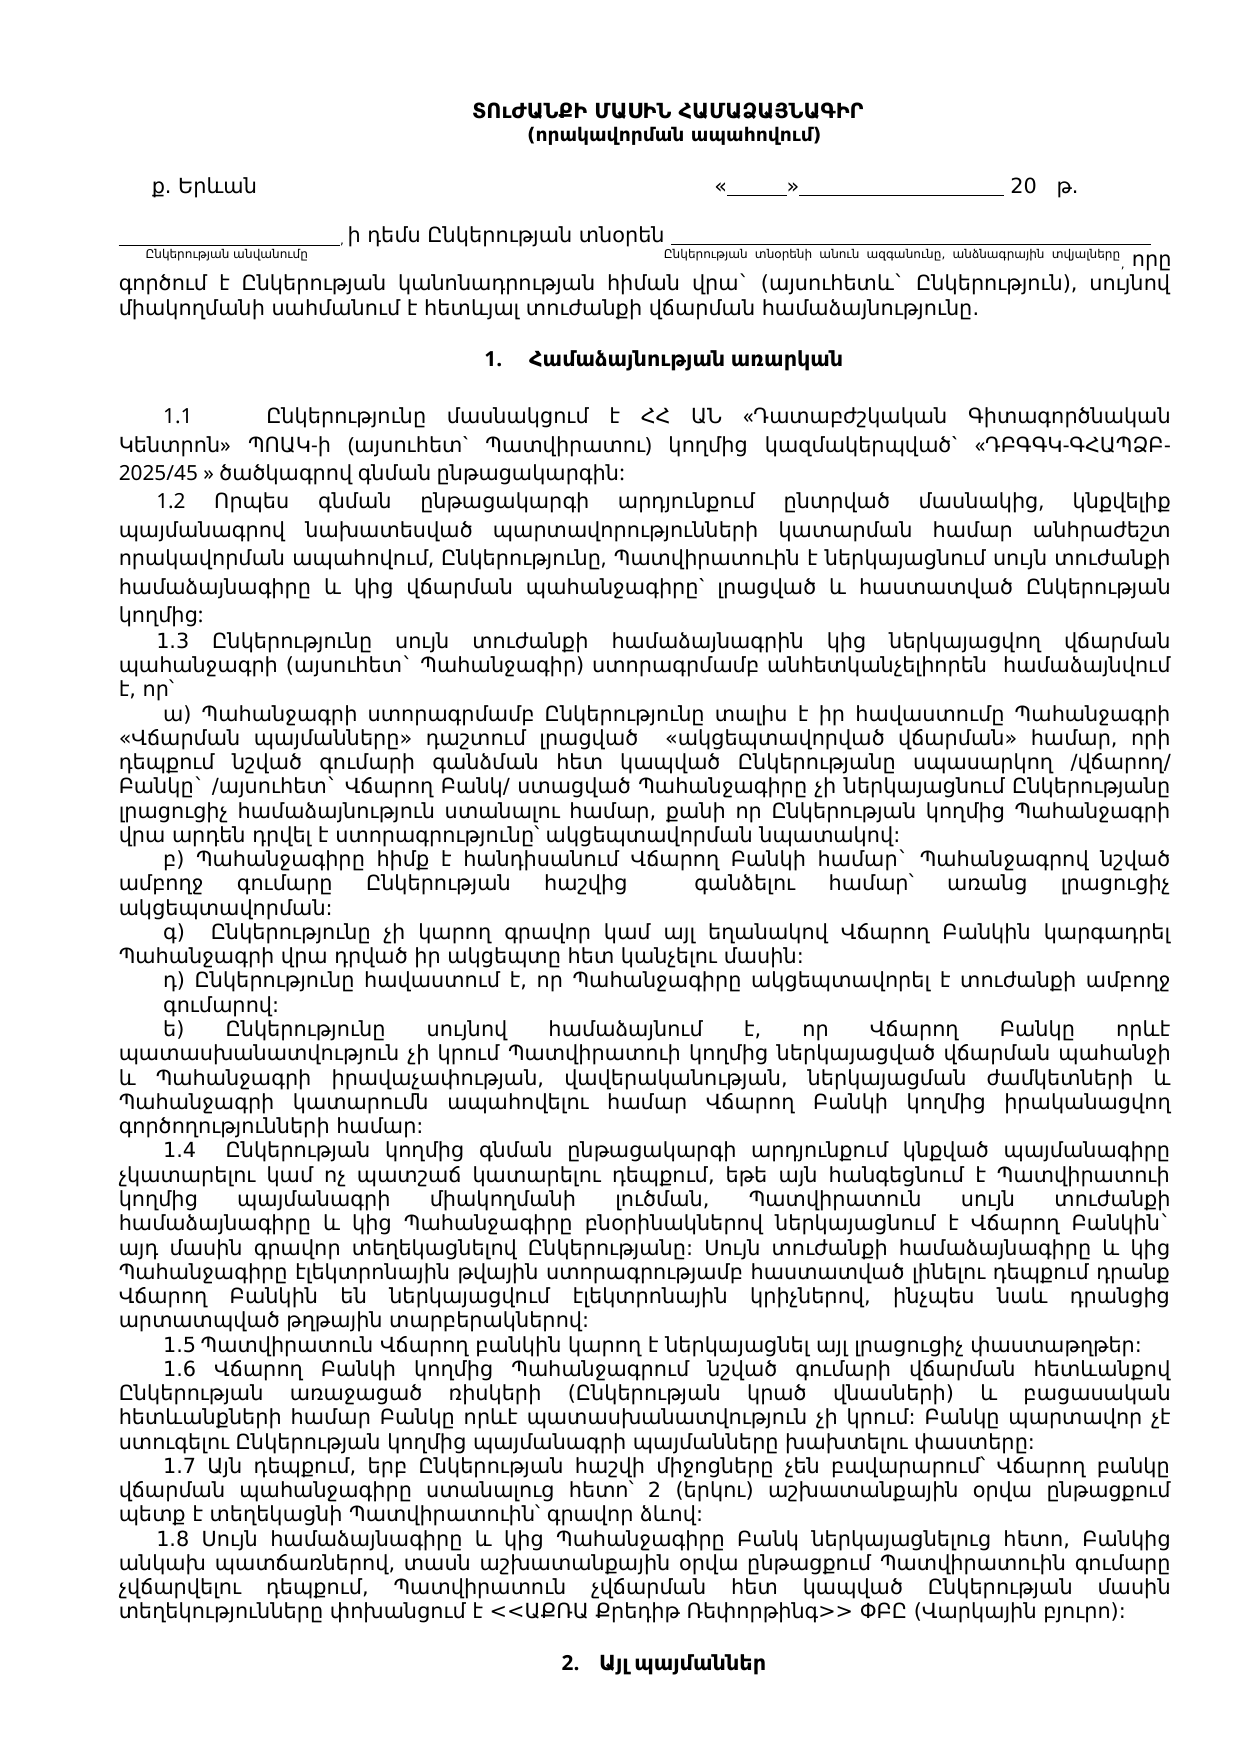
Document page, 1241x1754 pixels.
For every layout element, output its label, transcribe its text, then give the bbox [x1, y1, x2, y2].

text ե) Ընկերությունը սույնով համաձայնում է, որ Վճարող Բանկը որևէ պատասխանատվություն չի կրում Պատվիրատուի կողմից ներկայացված վճարման պահանջի և Պահանջագրի իրավաչափության, վավերականության, ներկայացման ժամկետների և Պահանջագրի կատարումն ապահովելու համար Վճարող Բանկի կողմից իրականացվող գործողությունների համար: [118, 1017, 1171, 1138]
list Ընկերությունը մասնակցում է ՀՀ ԱՆ «Դատաբժշկական Գիտագործնական Կենտրոն» ՊՈԱԿ-ի (այսուհետ` Պատվիրատու) կողմից կազմակերպված` «ԴԲԳԳԿ-ԳՀԱՊՁԲ-2025/45 » ծածկագրով գնման ընթացակարգին: [118, 401, 1171, 487]
list Համաձայնության առարկան [156, 344, 1171, 372]
text ք. Երևան « » 20 թ. [118, 174, 1171, 198]
text դ) Ընկերությունը հավաստում է, որ Պահանջագիրը ակցեպտավորել է տուժանքի ամբողջ գումարով: [163, 968, 1171, 1017]
text 1.4 Ընկերության կողմից գնման ընթացակարգի արդյունքում կնքված պայմանագիրը չկատարելու կամ ոչ պատշաճ կատարելու դեպքում, եթե այն հանգեցնում է Պատվիրատուի կողմից պայմանագրի միակողմանի լուծման, Պատվիրատուն սույն տուժանքի համաձայնագիրը և կից Պահանջագիրը բնօրինակներով ներկայացնում է Վճարող Բանկին` այդ մասին գրավոր տեղեկացնելով Ընկերությանը: Սույն տուժանքի համաձայնագիրը և կից Պահանջագիրը էլեկտրոնային թվային ստորագրությամբ հաստատված լինելու դեպքում դրանք Վճարող Բանկին են ներկայացվում էլեկտրոնային կրիչներով, ինչպես նաև դրանցից արտատպված թղթային տարբերակներով: [118, 1138, 1171, 1333]
text ա) Պահանջագրի ստորագրմամբ Ընկերությունը տալիս է իր հավաստումը Պահանջագրի «Վճարման պայմանները» դաշտում լրացված «ակցեպտավորված վճարման» համար, որի դեպքում նշված գումարի գանձման հետ կապված Ընկերությանը սպասարկող /վճարող/ Բանկը` /այսուհետ` Վճարող Բանկ/ ստացված Պահանջագիրը չի ներկայացնում Ընկերությանը լրացուցիչ համաձայնություն ստանալու համար, քանի որ Ընկերության կողմից Պահանջագրի վրա արդեն դրվել է ստորագրությունը՝ ակցեպտավորման նպատակով: [118, 702, 1171, 847]
text 1.7 Այն դեպքում, երբ Ընկերության հաշվի միջոցները չեն բավարարում՝ Վճարող բանկը վճարման պահանջագիրը ստանալուց հետո՝ 2 (երկու) աշխատանքային օրվա ընթացքում պետք է տեղեկացնի Պատվիրատուին՝ գրավոր ձևով: [118, 1454, 1171, 1527]
text , ի դեմս Ընկերության տնօրեն [118, 223, 1171, 247]
text գ) Ընկերությունը չի կարող գրավոր կամ այլ եղանակով Վճարող Բանկին կարգադրել Պահանջագրի վրա դրված իր ակցեպտը հետ կանչելու մասին: [118, 920, 1171, 968]
text 1.3 Ընկերությունը սույն տուժանքի համաձայնագրին կից ներկայացվող վճարման պահանջագրի (այսուհետ` Պահանջագիր) ստորագրմամբ անհետկանչելիորեն համաձայնվում է, որ՝ [118, 629, 1171, 702]
list Այլ պայմաններ [156, 1648, 1171, 1677]
text (որակավորման ապահովում) [118, 123, 1171, 145]
list Պատվիրատուն Վճարող բանկին կարող է ներկայացնել այլ լրացուցիչ փաստաթղթեր: [163, 1333, 1171, 1357]
text 1.8 Սույն համաձայնագիրը և կից Պահանջագիրը Բանկ ներկայացնելուց հետո, Բանկից անկախ պատճառներով, տասն աշխատանքային օրվա ընթացքում Պատվիրատուին գումարը չվճարվելու դեպքում, Պատվիրատուն չվճարման հետ կապված Ընկերության մասին տեղեկությունները փոխանցում է <<ԱՔՌԱ Քրեդիթ Ռեփորթինգ>> ՓԲԸ (Վարկային բյուրո): [118, 1527, 1171, 1624]
text Ընկերության անվանումը Ընկերության տնօրենի անուն ազգանունը, անձնագրային տվյալները, որը գործում է Ընկերության կանոնադրության հիման վրա` (այսուհետև` Ընկերություն), սույնով միակողմանի սահմանում է հետևյալ տուժանքի վճարման համաձայնությունը. [118, 247, 1171, 320]
text ՏՈւԺԱՆՔԻ ՄԱՍԻՆ ՀԱՄԱՁԱՅՆԱԳԻՐ [118, 99, 1171, 123]
text 1.2 Որպես գնման ընթացակարգի արդյունքում ընտրված մասնակից, կնքվելիք պայմանագրով նախատեսված պարտավորությունների կատարման համար անհրաժեշտ որակավորման ապահովում, Ընկերությունը, Պատվիրատուին է ներկայացնում սույն տուժանքի համաձայնագիրը և կից վճարման պահանջագիրը` լրացված և հաստատված Ընկերության կողմից: [118, 487, 1171, 629]
text բ) Պահանջագիրը հիմք է հանդիսանում Վճարող Բանկի համար` Պահանջագրով նշված ամբողջ գումարը Ընկերության հաշվից գանձելու համար՝ առանց լրացուցիչ ակցեպտավորման: [118, 847, 1171, 920]
text 1.6 Վճարող Բանկի կողմից Պահանջագրում նշված գումարի վճարման հետևանքով Ընկերության առաջացած ռիսկերի (Ընկերության կրած վնասների) և բացասական հետևանքների համար Բանկը որևէ պատասխանատվություն չի կրում: Բանկը պարտավոր չէ ստուգելու Ընկերության կողմից պայմանագրի պայմանները խախտելու փաստերը: [118, 1357, 1171, 1454]
